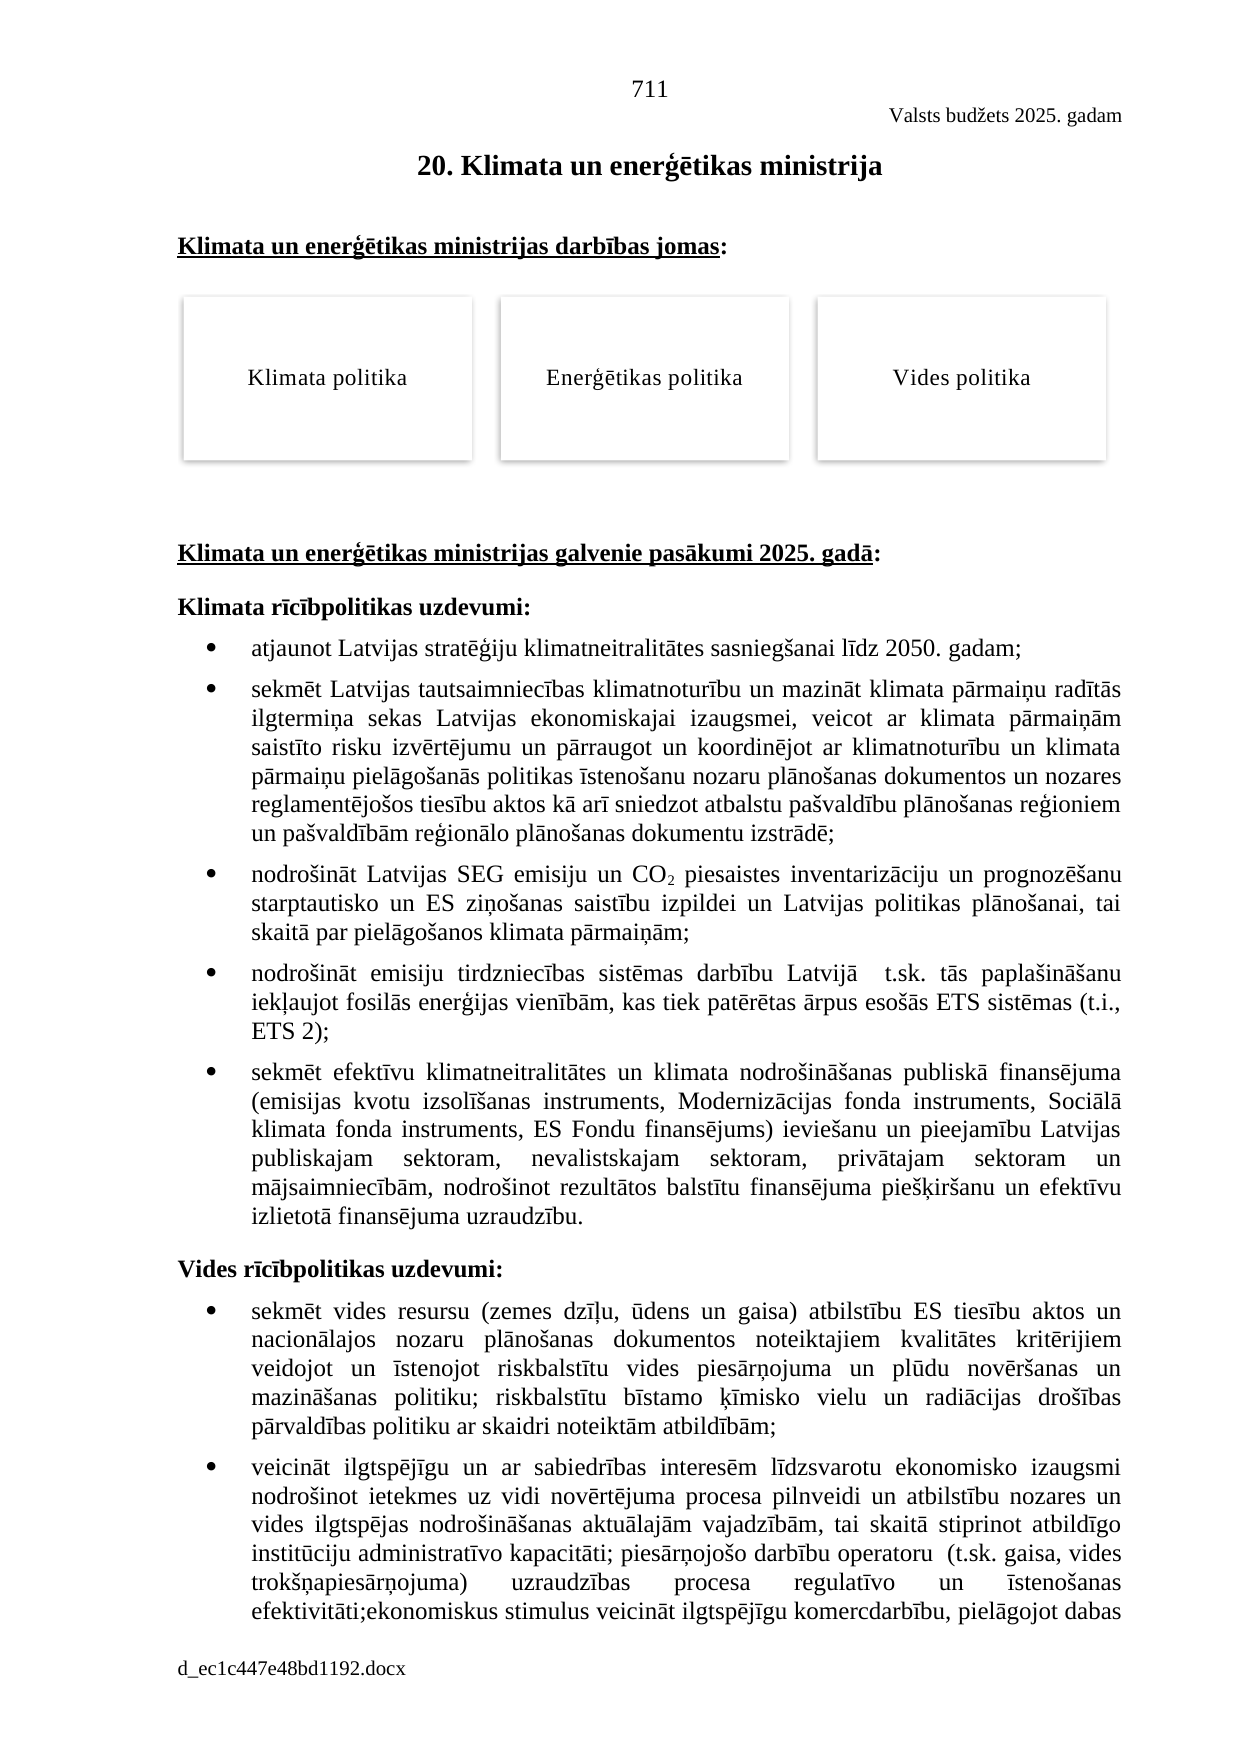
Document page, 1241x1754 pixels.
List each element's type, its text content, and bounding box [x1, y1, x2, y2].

text Vides rīcībpolitikas uzdevumi: [177, 1254, 1122, 1283]
list nodrošināt Latvijas SEG emisiju un CO2 piesaistes inventarizāciju un prognozēšanu starptautisko un ES ziņošanas saistību izpildei un Latvijas politikas plānošanai, tai skaitā par pielāgošanos klimata pārmaiņām; [207, 859, 1122, 946]
text Klimata un enerģētikas ministrijas galvenie pasākumi 2025. gadā: [177, 538, 1122, 567]
list sekmēt Latvijas tautsaimniecības klimatnoturību un mazināt klimata pārmaiņu radītās ilgtermiņa sekas Latvijas ekonomiskajai izaugsmei, veicot ar klimata pārmaiņām saistīto risku izvērtējumu un pārraugot un koordinējot ar klimatnoturību un klimata pārmaiņu pielāgošanās politikas īstenošanu nozaru plānošanas dokumentos un nozares reglamentējošos tiesību aktos kā arī sniedzot atbalstu pašvaldību plānošanas reģioniem un pašvaldībām reģionālo plānošanas dokumentu izstrādē; [207, 674, 1122, 847]
list sekmēt efektīvu klimatneitralitātes un klimata nodrošināšanas publiskā finansējuma (emisijas kvotu izsolīšanas instruments, Modernizācijas fonda instruments, Sociālā klimata fonda instruments, ES Fondu finansējums) ieviešanu un pieejamību Latvijas publiskajam sektoram, nevalistskajam sektoram, privātajam sektoram un mājsaimniecībām, nodrošinot rezultātos balstītu finansējuma piešķiršanu un efektīvu izlietotā finansējuma uzraudzību. [207, 1057, 1122, 1229]
text Klimata un enerģētikas ministrijas darbības jomas: [177, 231, 1122, 260]
list nodrošināt emisiju tirdzniecības sistēmas darbību Latvijā t.sk. tās paplašināšanu iekļaujot fosilās enerģijas vienībām, kas tiek patērētas ārpus esošās ETS sistēmas (t.i., ETS 2); [207, 958, 1122, 1044]
text 20. Klimata un enerģētikas ministrija [177, 148, 1122, 181]
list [207, 1452, 1122, 1624]
text Klimata rīcībpolitikas uzdevumi: [177, 592, 1122, 621]
list sekmēt vides resursu (zemes dzīļu, ūdens un gaisa) atbilstību ES tiesību aktos un nacionālajos nozaru plānošanas dokumentos noteiktajiem kvalitātes kritērijiem veidojot un īstenojot riskbalstītu vides piesārņojuma un plūdu novēršanas un mazināšanas politiku; riskbalstītu bīstamo ķīmisko vielu un radiācijas drošības pārvaldības politiku ar skaidri noteiktām atbildībām; [207, 1296, 1122, 1439]
list atjaunot Latvijas stratēģiju klimatneitralitātes sasniegšanai līdz 2050. gadam; [207, 633, 1122, 662]
